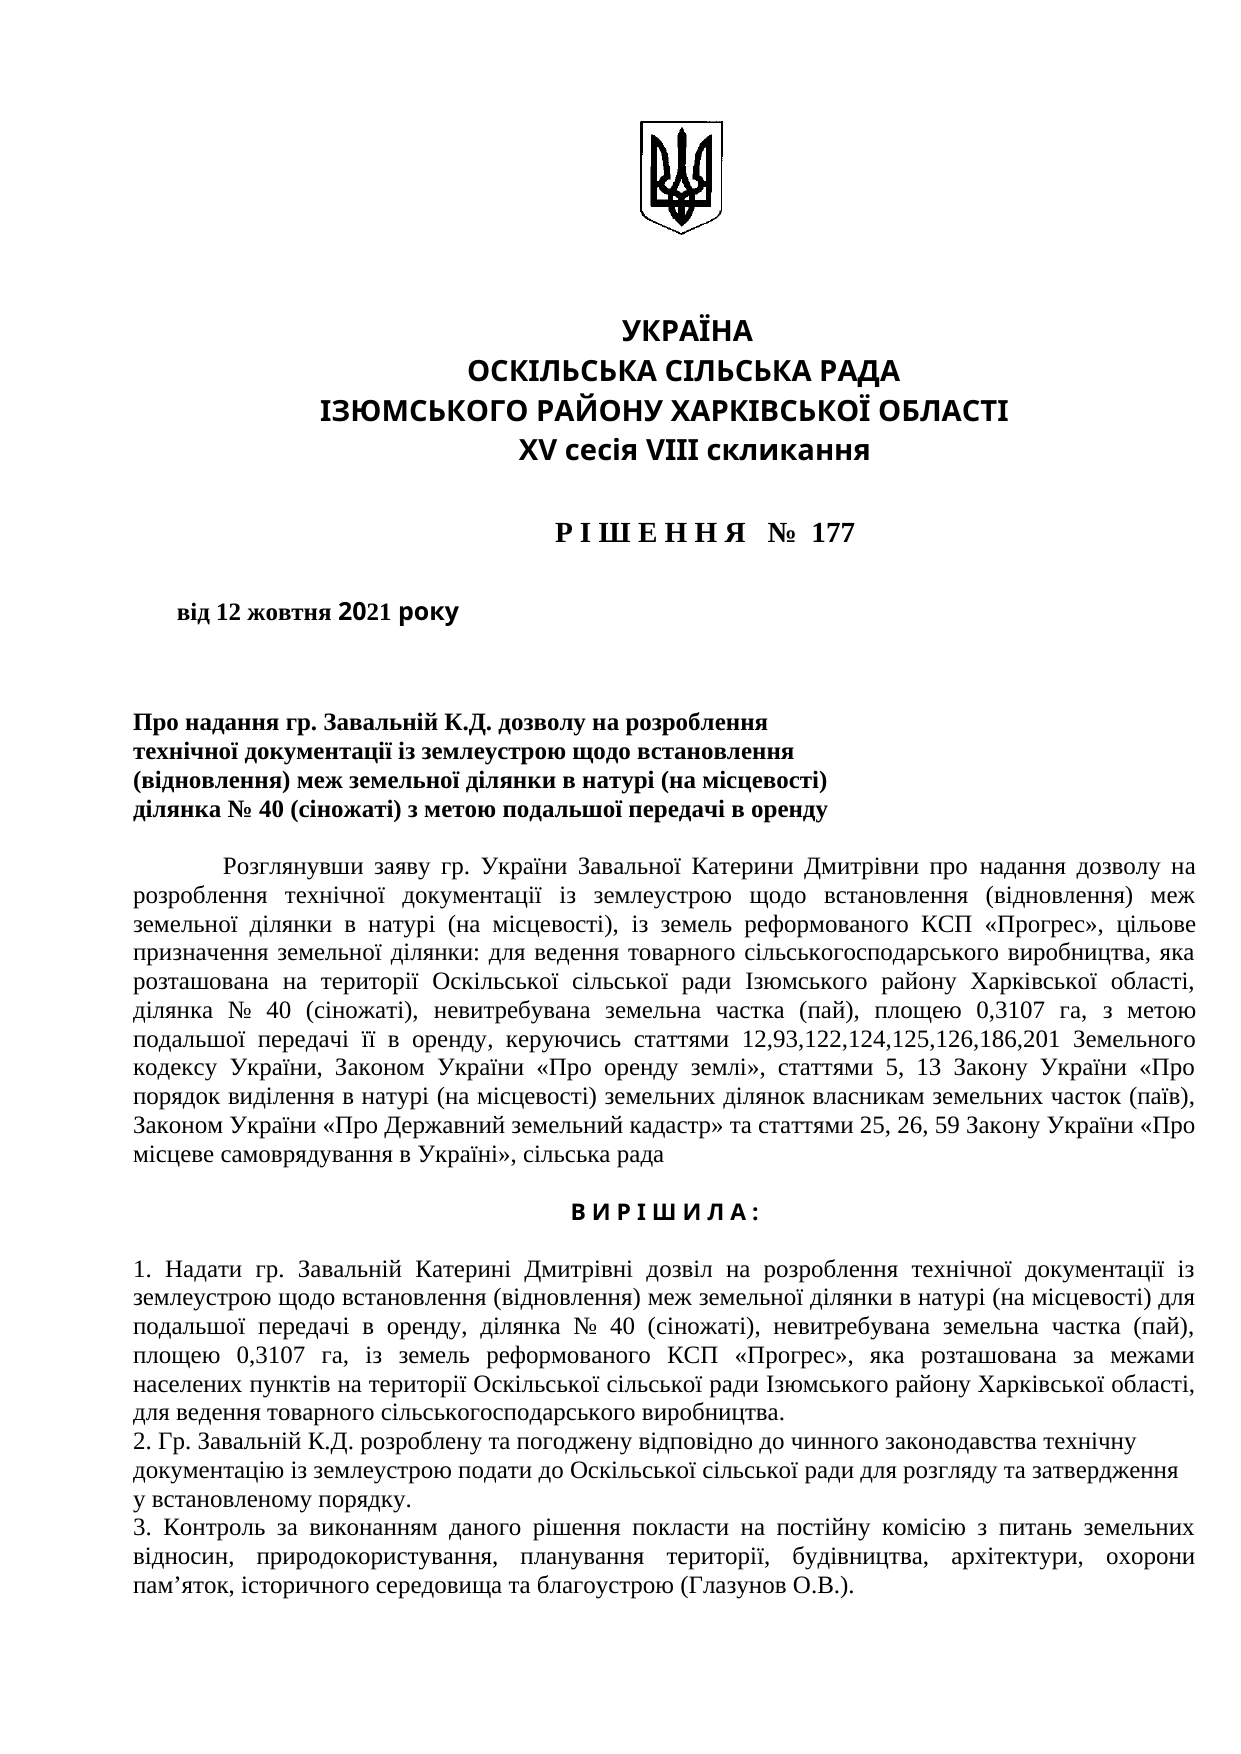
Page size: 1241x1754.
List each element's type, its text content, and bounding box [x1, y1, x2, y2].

text В И Р І Ш И Л А : [133, 1196, 1196, 1227]
text 1. Надати гр. Завальній Катерині Дмитрівні дозвіл на розроблення технічної документації із землеустрою щодо встановлення (відновлення) меж земельної ділянки в натурі (на місцевості) для подальшої передачі в оренду, ділянка № 40 (сіножаті), невитребувана земельна частка (пай), площею 0,3107 га, із земель реформованого КСП «Прогрес», яка розташована за межами населених пунктів на території Оскільської сільської ради Ізюмського району Харківської області, для ведення товарного сільськогосподарського виробництва. [133, 1254, 1196, 1426]
text ІЗЮМСЬКОГО РАЙОНУ ХАРКІВСЬКОЇ ОБЛАСТІ [133, 390, 1196, 429]
text ОСКІЛЬСЬКА СІЛЬСЬКА РАДА [133, 350, 1196, 390]
text XV сесія VІІІ скликання [133, 429, 1196, 469]
text Розглянувши заяву гр. України Завальної Катерини Дмитрівни про надання дозволу на розроблення технічної документації із землеустрою щодо встановлення (відновлення) меж земельної ділянки в натурі (на місцевості), із земель реформованого КСП «Прогрес», цільове призначення земельної ділянки: для ведення товарного сільськогосподарського виробництва, яка розташована на території Оскільської сільської ради Ізюмського району Харківської області, ділянка № 40 (сіножаті), невитребувана земельна частка (пай), площею 0,3107 га, з метою подальшої передачі її в оренду, керуючись статтями 12,93,122,124,125,126,186,201 Земельного кодексу України, Законом України «Про оренду землі», статтями 5, 13 Закону України «Про порядок виділення в натурі (на місцевості) земельних ділянок власникам земельних часток (паїв), Законом України «Про Державний земельний кадастр» та статтями 25, 26, 59 Закону України «Про місцеве самоврядування в Україні», сільська рада [133, 851, 1196, 1167]
text 3. Контроль за виконанням даного рішення покласти на постійну комісію з питань земельних відносин, природокористування, планування території, будівництва, архітектури, охорони пам’яток, історичного середовища та благоустрою (Глазунов О.В.). [133, 1512, 1196, 1599]
text Р І Ш Е Н Н Я № 177 [183, 515, 1196, 548]
text технічної документації із землеустрою щодо встановлення [133, 736, 1196, 765]
text ділянка № 40 (сіножаті) з метою подальшої передачі в оренду [133, 794, 1196, 822]
text 2. Гр. Завальній К.Д. розроблену та погоджену відповідно до чинного законодавства технічну документацію із землеустрою подати до Оскільської сільської ради для розгляду та затвердження у встановленому порядку. [133, 1426, 1196, 1512]
text УКРАЇНА [133, 310, 1196, 350]
text від 12 жовтня 2021 року [133, 594, 1196, 628]
text Про надання гр. Завальній К.Д. дозволу на розроблення [133, 707, 1196, 736]
text (відновлення) меж земельної ділянки в натурі (на місцевості) [133, 765, 1196, 794]
table_header [144, 118, 1163, 310]
